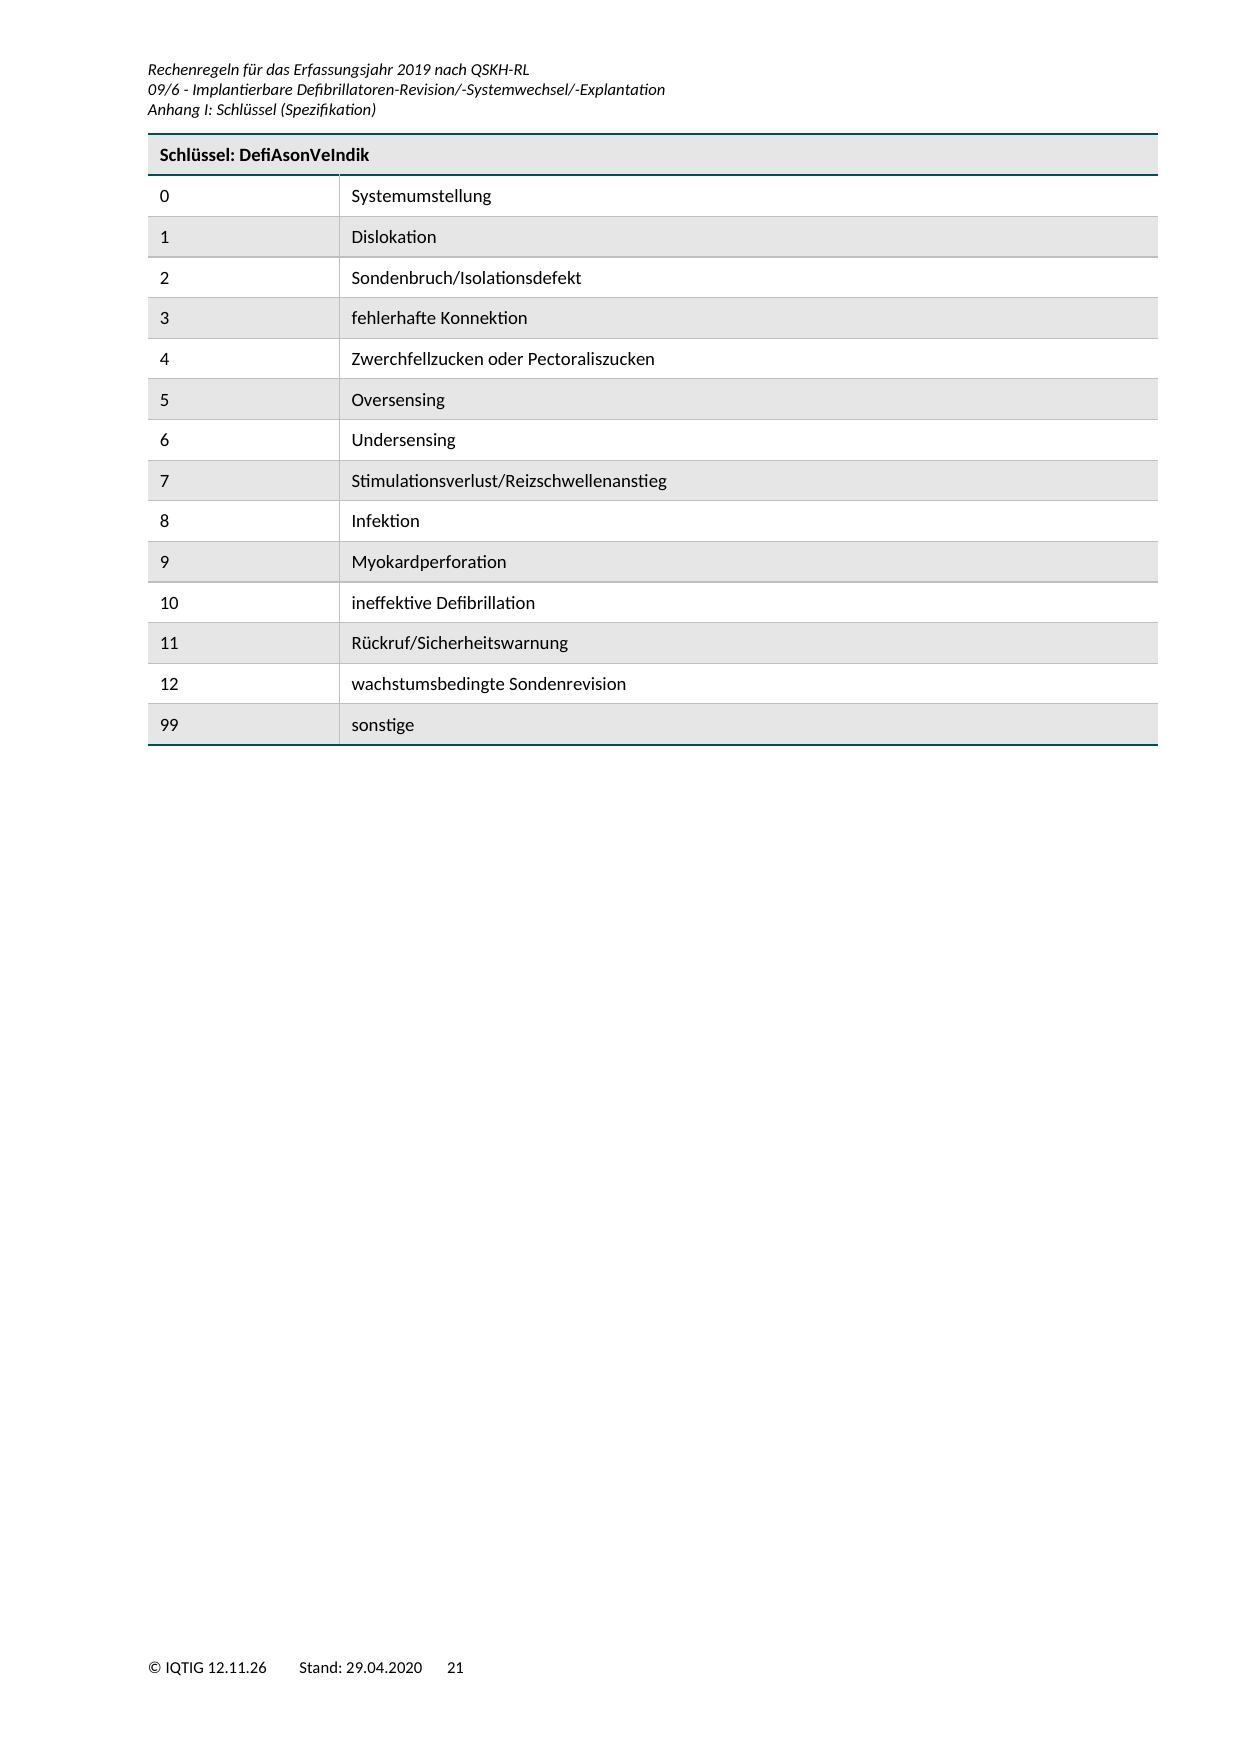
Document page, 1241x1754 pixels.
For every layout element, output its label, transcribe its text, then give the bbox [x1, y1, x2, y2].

table_cell Dislokation [340, 217, 1158, 256]
table_cell 1 [148, 217, 339, 256]
table_cell Sondenbruch/Isolationsdefekt [340, 258, 1158, 297]
table_cell sonstige [340, 704, 1158, 744]
table_cell Infektion [340, 501, 1158, 541]
table_cell wachstumsbedingte Sondenrevision [340, 664, 1158, 703]
table_cell Systemumstellung [340, 176, 1158, 216]
table_cell Undersensing [340, 420, 1158, 459]
table_cell 10 [148, 583, 339, 622]
table_header Schlüssel: DefiAsonVeIndik [148, 135, 1158, 174]
table_cell Stimulationsverlust/Reizschwellenanstieg [340, 461, 1158, 500]
table_cell Oversensing [340, 379, 1158, 419]
table_cell 4 [148, 339, 339, 378]
table_cell Zwerchfellzucken oder Pectoraliszucken [340, 339, 1158, 378]
table_cell 11 [148, 623, 339, 663]
table_cell 0 [148, 176, 339, 216]
table_cell Myokardperforation [340, 542, 1158, 581]
table_cell ineffektive Defibrillation [340, 583, 1158, 622]
table_cell fehlerhafte Konnektion [340, 298, 1158, 338]
table_cell 5 [148, 379, 339, 419]
table_cell Rückruf/Sicherheitswarnung [340, 623, 1158, 663]
table_cell 3 [148, 298, 339, 338]
table_cell 6 [148, 420, 339, 459]
table_cell 2 [148, 258, 339, 297]
table_cell 7 [148, 461, 339, 500]
table_cell 12 [148, 664, 339, 703]
table_cell 9 [148, 542, 339, 581]
table_cell 8 [148, 501, 339, 541]
table_cell 99 [148, 704, 339, 744]
